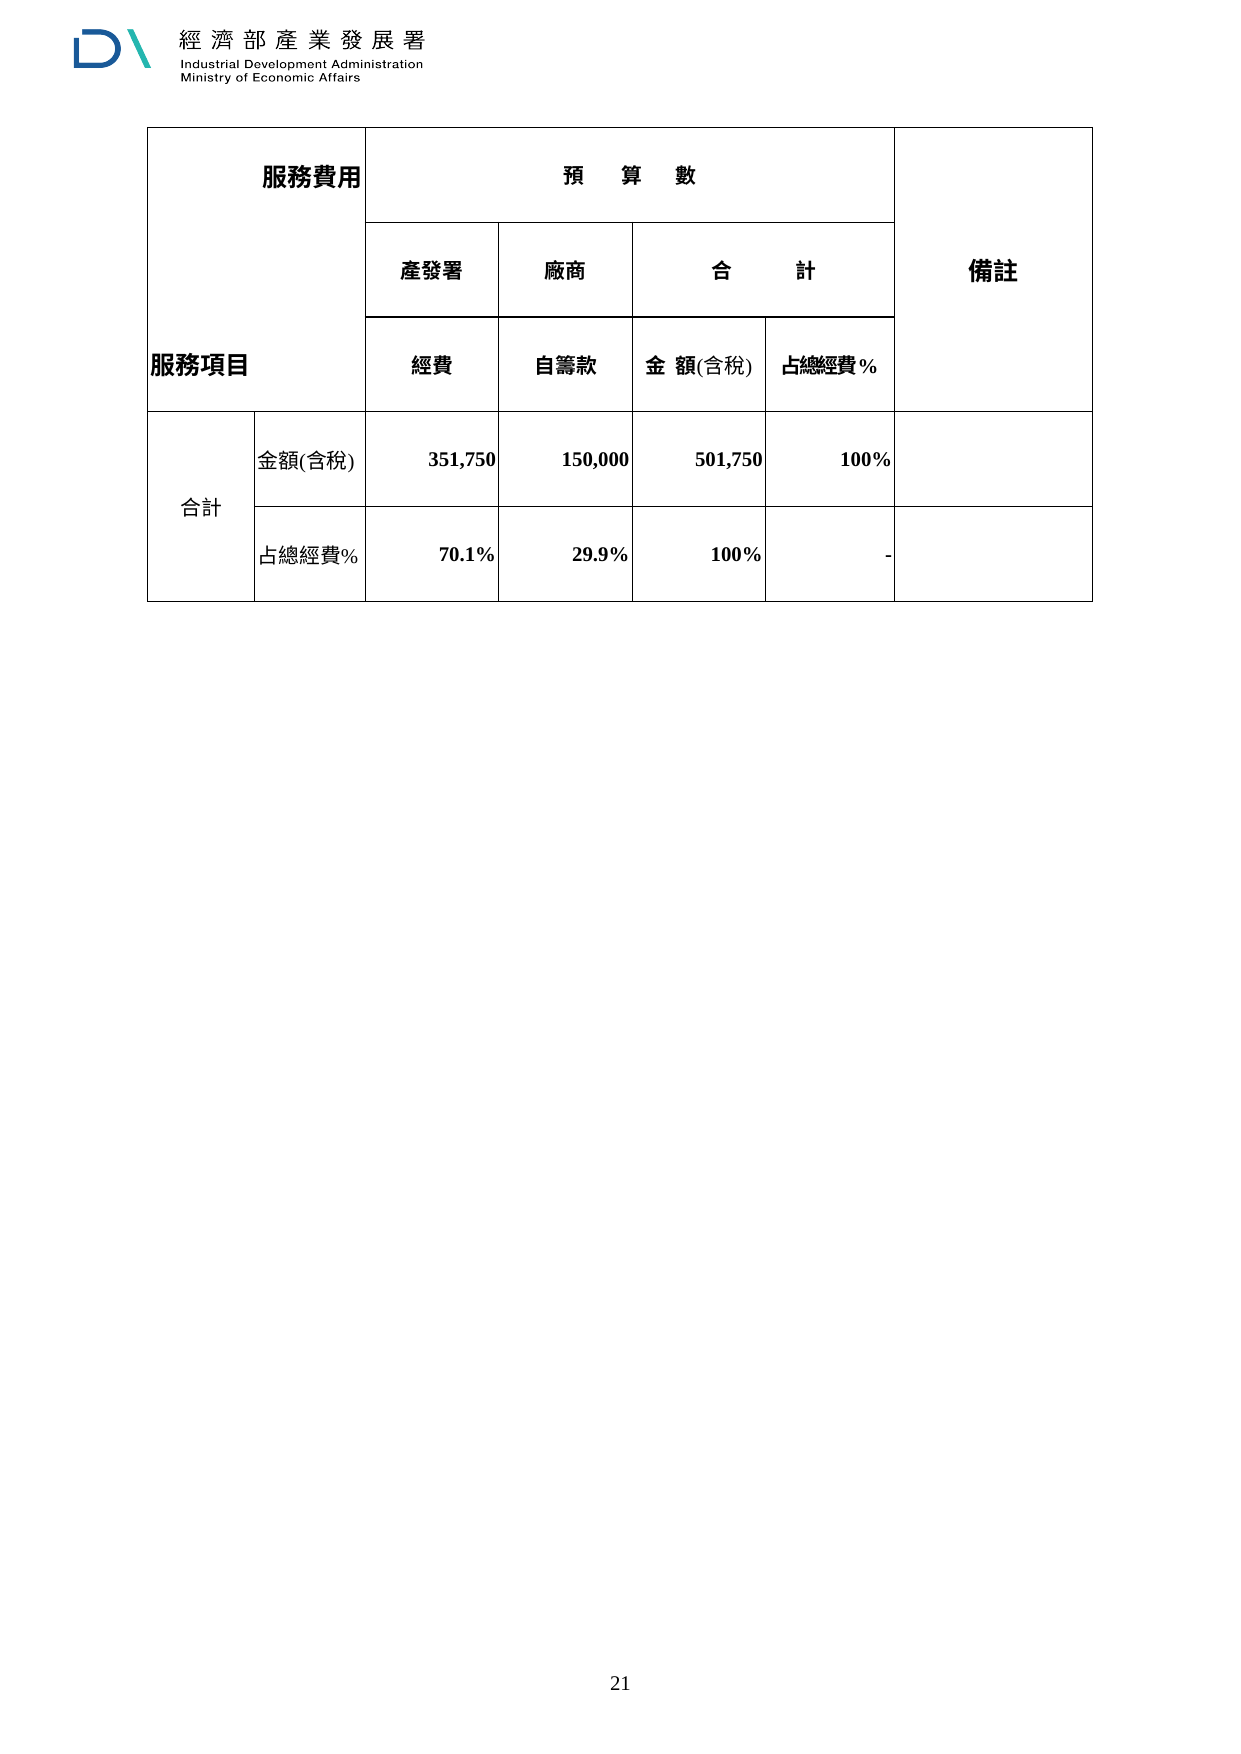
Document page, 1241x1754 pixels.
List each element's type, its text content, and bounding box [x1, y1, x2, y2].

table_cell 產發署 [366, 223, 498, 316]
table_cell 經費 [366, 318, 498, 411]
table_cell 501,750 [633, 412, 765, 506]
table_cell - [766, 507, 894, 601]
table_header 服務費用 服務項目 [148, 128, 365, 411]
table_cell 合計 [148, 412, 254, 601]
table_cell 29.9% [499, 507, 632, 601]
table_cell 占總經費% [255, 507, 365, 601]
table_cell 100% [766, 412, 894, 506]
table_header 備註 [895, 128, 1092, 411]
table_cell 100% [633, 507, 765, 601]
table_cell 占總經費% [766, 318, 894, 411]
table_cell 廠商 [499, 223, 632, 316]
table_cell [895, 507, 1092, 601]
picture [73, 29, 425, 84]
table_cell 150,000 [499, 412, 632, 506]
table_cell 合 計 [633, 223, 894, 316]
table_cell 金 額(含稅) [633, 318, 765, 411]
table_header 預 算 數 [366, 128, 894, 222]
table_cell 自籌款 [499, 318, 632, 411]
table_cell 金額(含稅) [255, 412, 365, 506]
table_cell 70.1% [366, 507, 498, 601]
table_cell 351,750 [366, 412, 498, 506]
table_cell [895, 412, 1092, 506]
